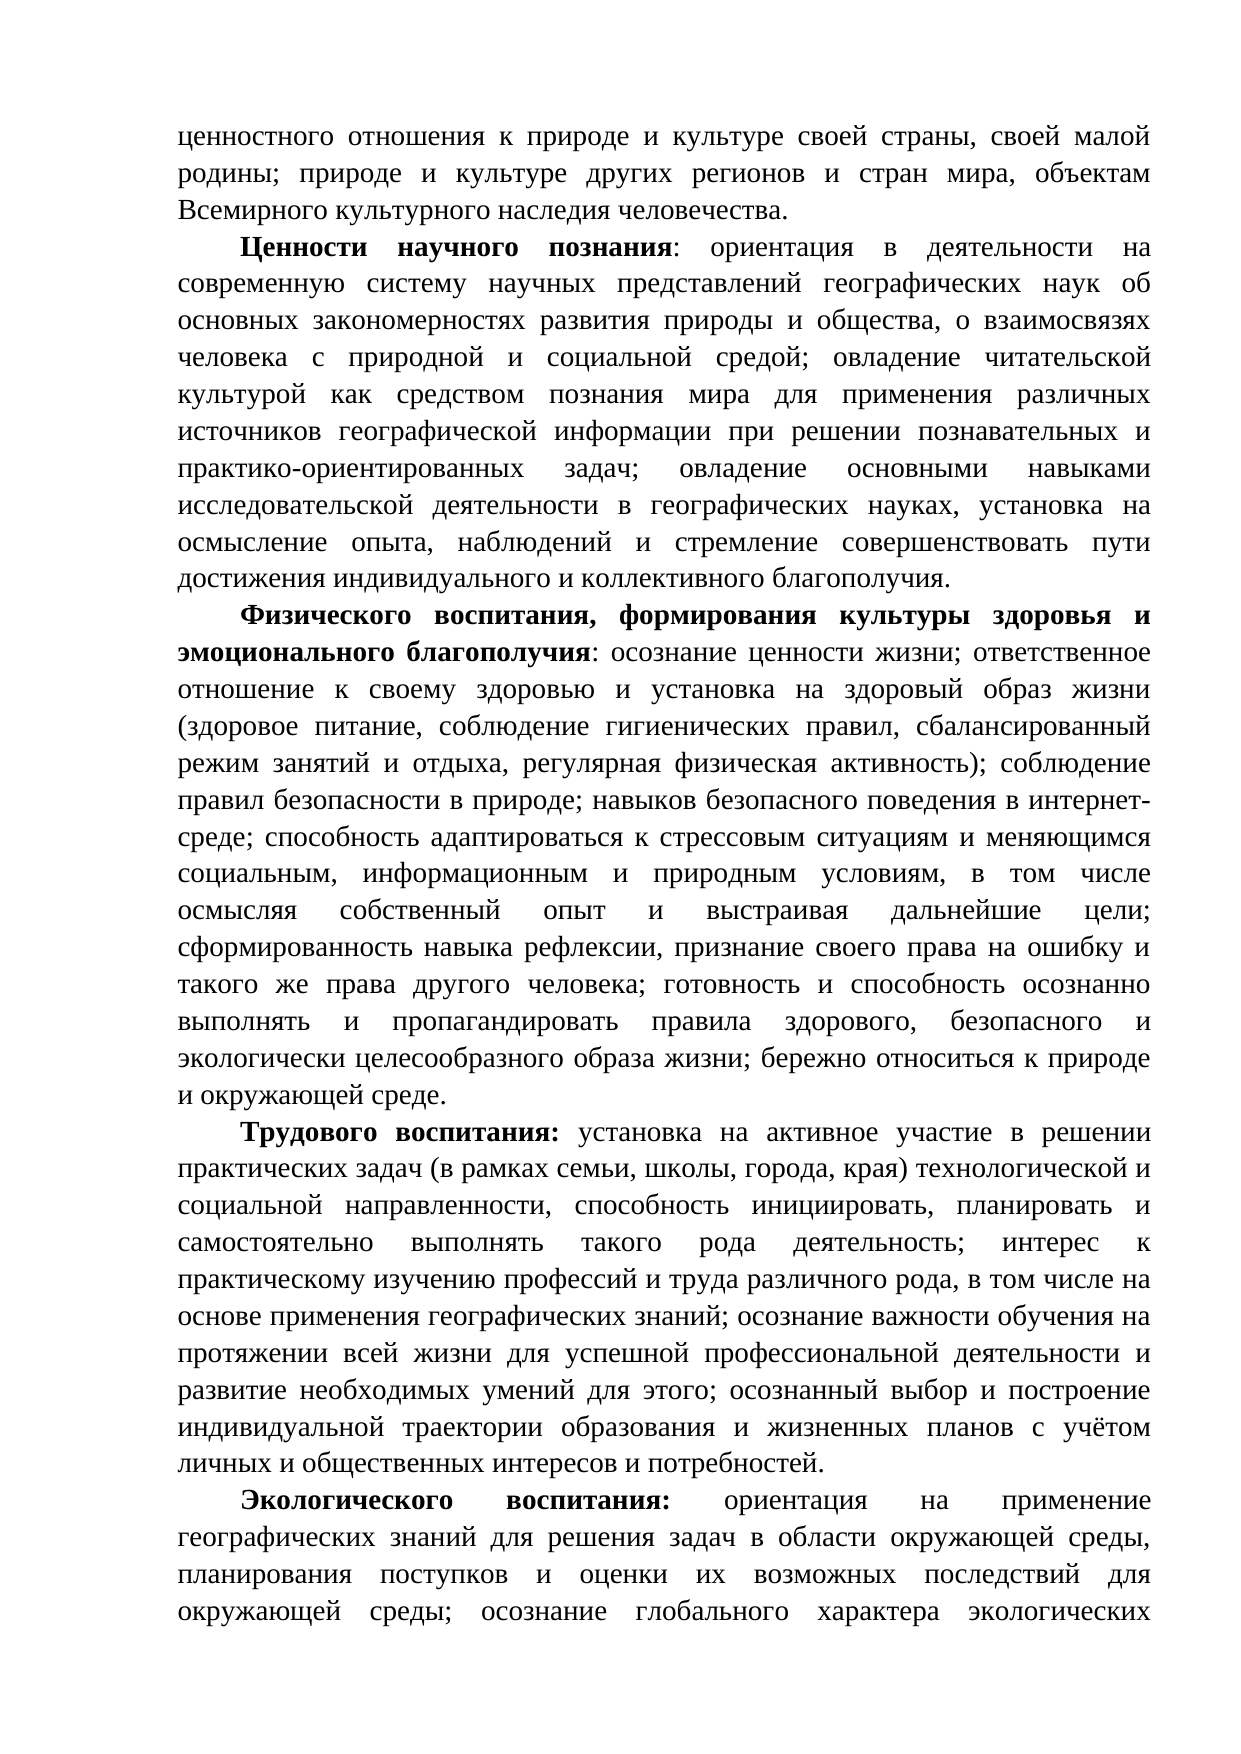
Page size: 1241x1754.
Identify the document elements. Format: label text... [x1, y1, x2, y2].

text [177, 118, 1152, 225]
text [177, 1482, 1152, 1627]
text Трудового воспитания: установка на активное участие в решении практических задач (в рамках семьи, школы, города, края) технологической и социальной направленности, способность инициировать, планировать и самостоятельно выполнять такого рода деятельность; интерес к практическому изучению профессий и труда различного рода, в том числе на основе применения географических знаний; осознание важности обучения на протяжении всей жизни для успешной профессиональной деятельности и развитие необходимых умений для этого; осознанный выбор и построение индивидуальной траектории образования и жизненных планов с учётом личных и общественных интересов и потребностей. [177, 1114, 1152, 1479]
text Физического воспитания, формирования культуры здоровья и эмоционального благополучия: осознание ценности жизни; ответственное отношение к своему здоровью и установка на здоровый образ жизни (здоровое питание, соблюдение гигиенических правил, сбалансированный режим занятий и отдыха, регулярная физическая активность); соблюдение правил безопасности в природе; навыков безопасного поведения в интернет-среде; способность адаптироваться к стрессовым ситуациям и меняющимся социальным, информационным и природным условиям, в том числе осмысляя собственный опыт и выстраивая дальнейшие цели; сформированность навыка рефлексии, признание своего права на ошибку и такого же права другого человека; готовность и способность осознанно выполнять и пропагандировать правила здорового, безопасного и экологически целесообразного образа жизни; бережно относиться к природе и окружающей среде. [177, 597, 1152, 1110]
text Ценности научного познания: ориентация в деятельности на современную систему научных представлений географических наук об основных закономерностях развития природы и общества, о взаимосвязях человека с природной и социальной средой; овладение читательской культурой как средством познания мира для применения различных источников географической информации при решении познавательных и практико-ориентированных задач; овладение основными навыками исследовательской деятельности в географических науках, установка на осмысление опыта, наблюдений и стремление совершенствовать пути достижения индивидуального и коллективного благополучия. [177, 229, 1152, 594]
